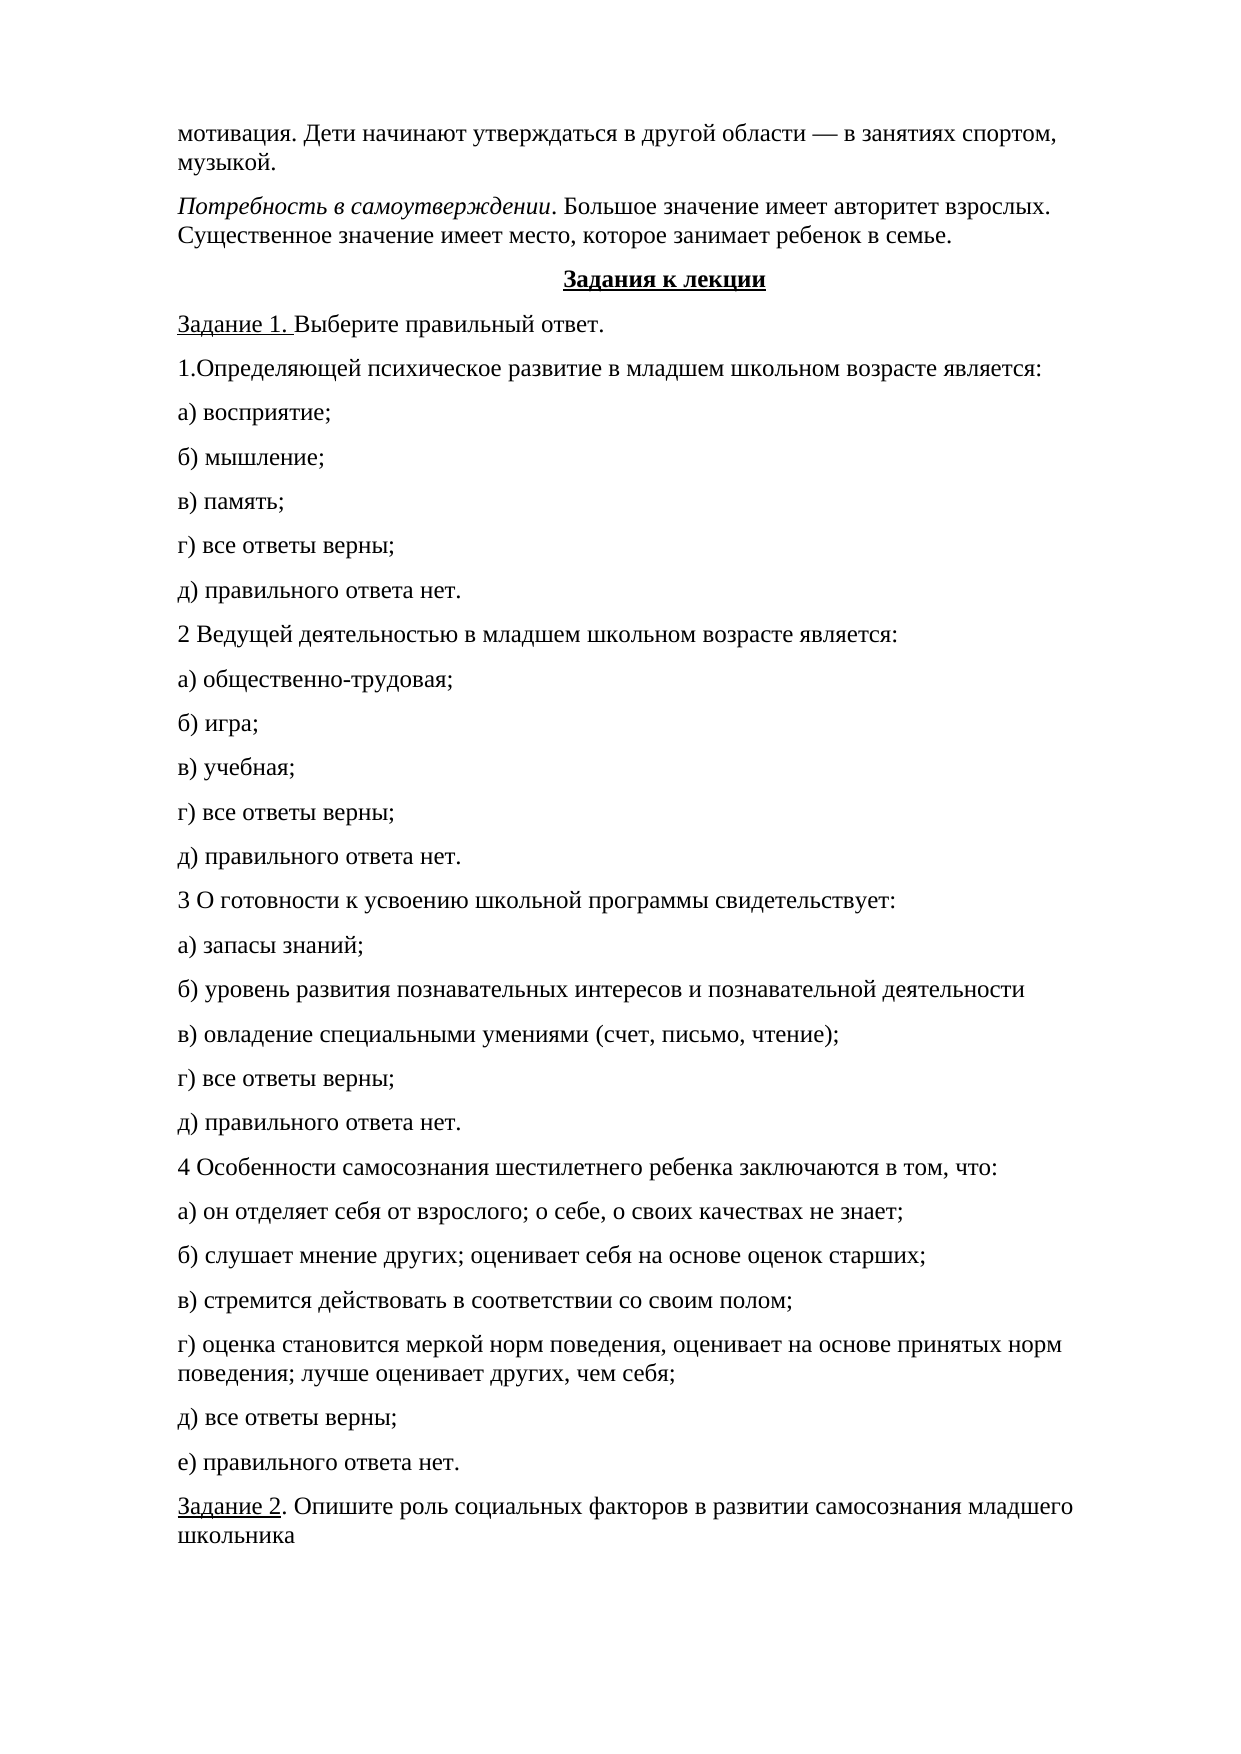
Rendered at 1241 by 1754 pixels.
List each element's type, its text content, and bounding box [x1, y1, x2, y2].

text а) запасы знаний; [177, 930, 1152, 959]
text б) игра; [177, 708, 1152, 737]
text Задания к лекции [177, 264, 1152, 293]
text д) правильного ответа нет. [177, 1107, 1152, 1136]
text 3 О готовности к усвоению школьной программы свидетельствует: [177, 886, 1152, 914]
text е) правильного ответа нет. [177, 1447, 1152, 1476]
text б) слушает мнение других; оценивает себя на основе оценок старших; [177, 1241, 1152, 1269]
text б) мышление; [177, 442, 1152, 471]
text д) все ответы верны; [177, 1402, 1152, 1431]
text Задание 1. Выберите правильный ответ. [177, 309, 1152, 337]
text 1.Определяющей психическое развитие в младшем школьном возрасте является: [177, 353, 1152, 382]
text в) память; [177, 486, 1152, 515]
text а) общественно-трудовая; [177, 664, 1152, 692]
text в) овладение специальными умениями (счет, письмо, чтение); [177, 1019, 1152, 1047]
text 4 Особенности самосознания шестилетнего ребенка заключаются в том, что: [177, 1152, 1152, 1181]
text 2 Ведущей деятельностью в младшем школьном возрасте является: [177, 619, 1152, 648]
text Задание 2. Опишите роль социальных факторов в развитии самосознания младшего школьника [177, 1491, 1152, 1549]
text г) все ответы верны; [177, 1063, 1152, 1092]
text д) правильного ответа нет. [177, 575, 1152, 604]
text г) все ответы верны; [177, 797, 1152, 826]
text а) восприятие; [177, 397, 1152, 426]
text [177, 118, 1152, 176]
text б) уровень развития познавательных интересов и познавательной деятельности [177, 974, 1152, 1003]
text г) все ответы верны; [177, 531, 1152, 559]
text Потребность в самоутверждении. Большое значение имеет авторитет взрослых. Существенное значение имеет место, которое занимает ребенок в семье. [177, 191, 1152, 249]
text в) стремится действовать в соответствии со своим полом; [177, 1285, 1152, 1314]
text д) правильного ответа нет. [177, 841, 1152, 870]
text а) он отделяет себя от взрослого; о себе, о своих качествах не знает; [177, 1196, 1152, 1225]
text г) оценка становится меркой норм поведения, оценивает на основе принятых норм поведения; лучше оценивает других, чем себя; [177, 1329, 1152, 1387]
text в) учебная; [177, 752, 1152, 781]
